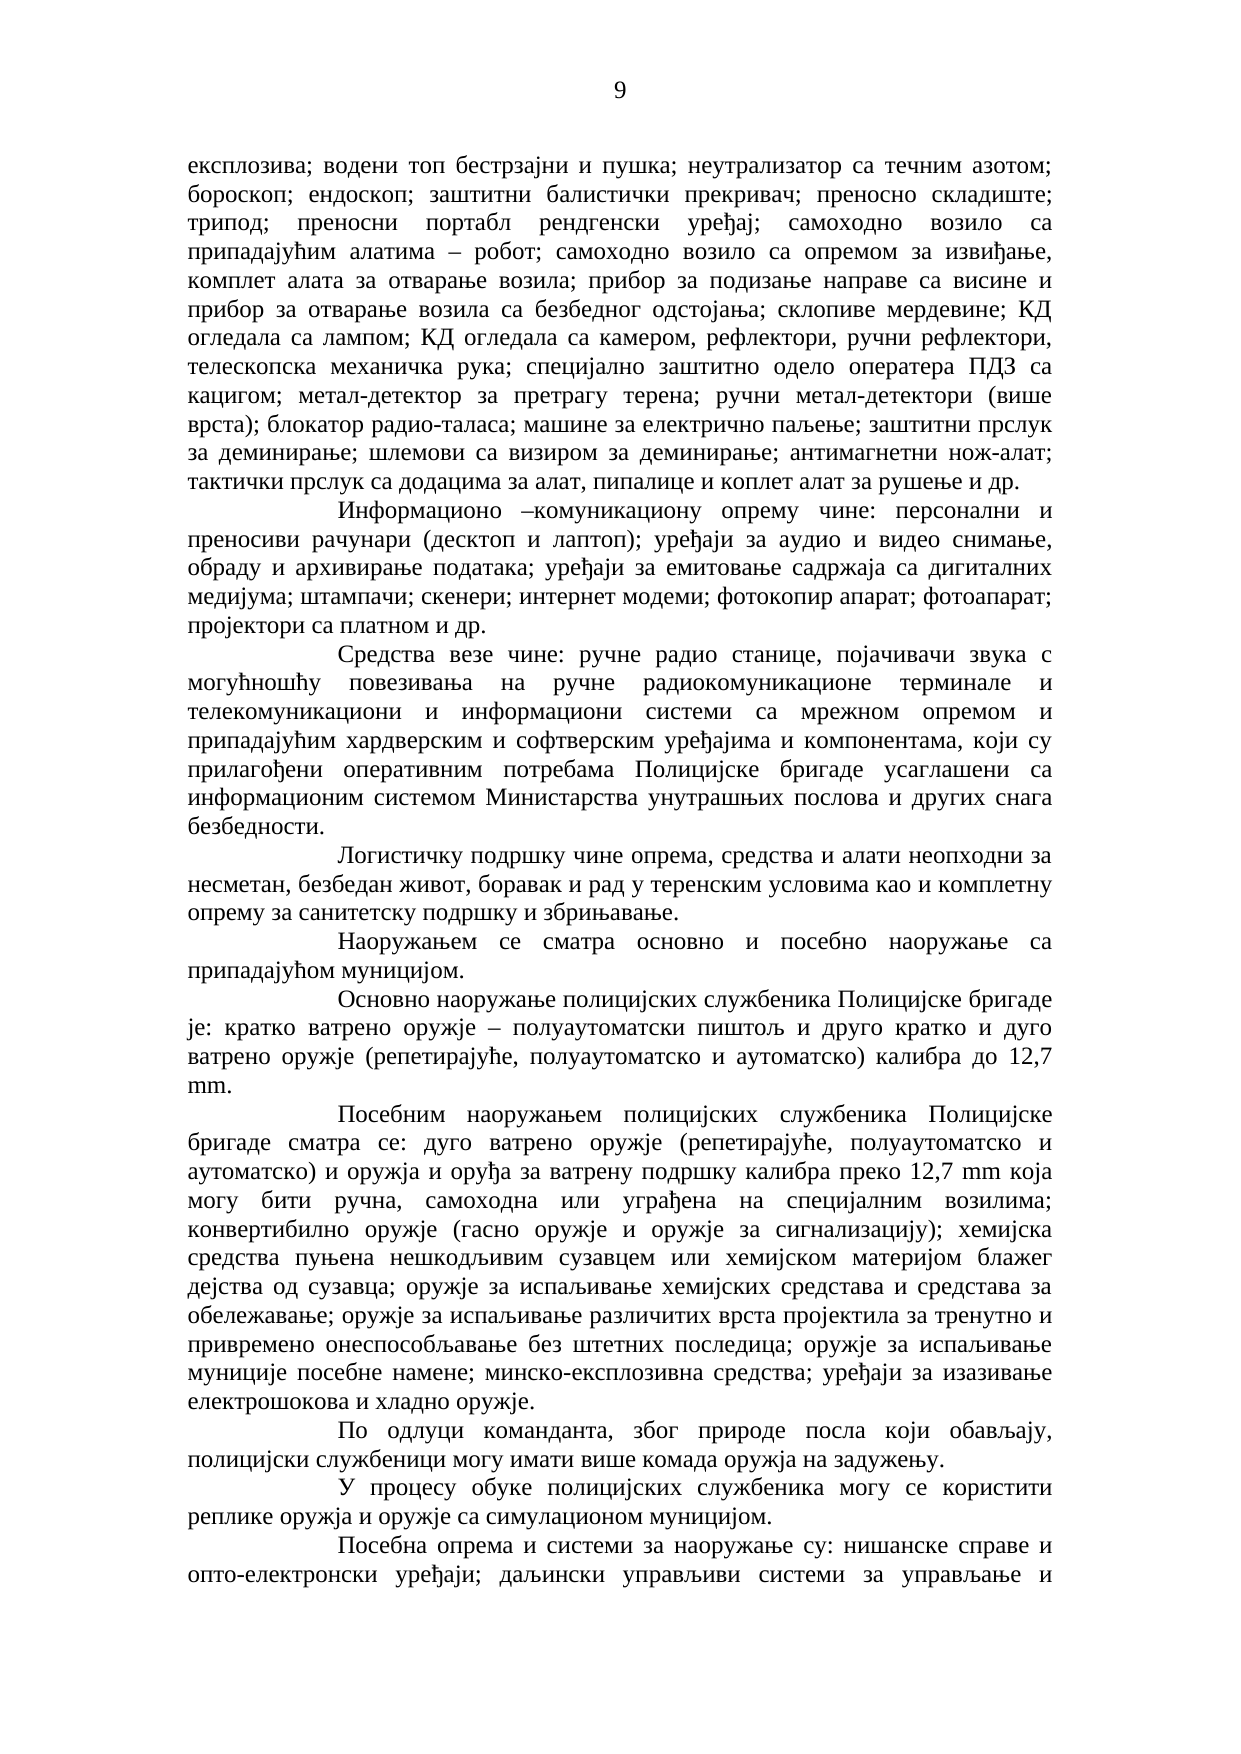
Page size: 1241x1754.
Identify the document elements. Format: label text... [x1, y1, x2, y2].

text У процесу обуке полицијских службеника могу се користити реплике оружја и оружје са симулационом муницијом. [187, 1472, 1053, 1530]
text Информационо –комуникациону опрему чине: персонални и преносиви рачунари (десктоп и лаптоп); уређаји за аудио и видео снимање, обраду и архивирање података; уређаји за емитовање садржаја са дигиталних медијума; штампачи; скенери; интернет модеми; фотокопир апарат; фотоапарат; пројектори са платном и др. [187, 495, 1053, 639]
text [187, 1530, 1053, 1587]
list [187, 150, 1053, 495]
text Средства везе чине: ручне радио станице, појачивачи звука с могућношћу повезивања на ручне радиокомуникационе терминале и телекомуникациони и информациони системи са мрежном опремом и припадајућим хардверским и софтверским уређајима и компонентама, који су прилагођени оперативним потребама Полицијске бригаде усаглашени са информационим системом Министарства унутрашњих послова и других снага безбедности. [187, 639, 1053, 840]
text Наоружањем се сматра основно и посебно наоружање са припадајућом муницијом. [187, 926, 1053, 984]
text Посебним наоружањем полицијских службеника Полицијске бригаде сматра се: дуго ватрено оружје (репетирајуће, полуаутоматско и аутоматско) и оружја и оруђа за ватрену подршку калибра преко 12,7 mm која могу бити ручна, самоходна или уграђена на специјалним возилима; конвертибилно оружје (гасно оружје и оружје за сигнализацију); хемијска средства пуњена нешкодљивим сузавцем или хемијском материјом блажег дејства од сузавца; оружје за испаљивање хемијских средстава и средстава за обележавање; оружје за испаљивање различитих врста пројектила за тренутно и привремено онеспособљавање без штетних последица; оружје за испаљивање муниције посебне намене; минско-експлозивна средства; уређаји за изазивање електрошокова и хладно оружје. [187, 1099, 1053, 1415]
text Логистичку подршку чине опрема, средства и алати неопходни за несметан, безбедан живот, боравак и рад у теренским условима као и комплетну опрему за санитетску подршку и збрињавање. [187, 840, 1053, 926]
text По одлуци команданта, због природе посла који обављају, полицијски службеници могу имати више комада оружја на задужењу. [187, 1415, 1053, 1472]
text Основно наоружање полицијских службеника Полицијске бригаде је: кратко ватрено оружје – полуаутоматски пиштољ и друго кратко и дуго ватрено оружје (репетирајуће, полуаутоматско и аутоматско) калибра до 12,7 mm. [187, 984, 1053, 1099]
